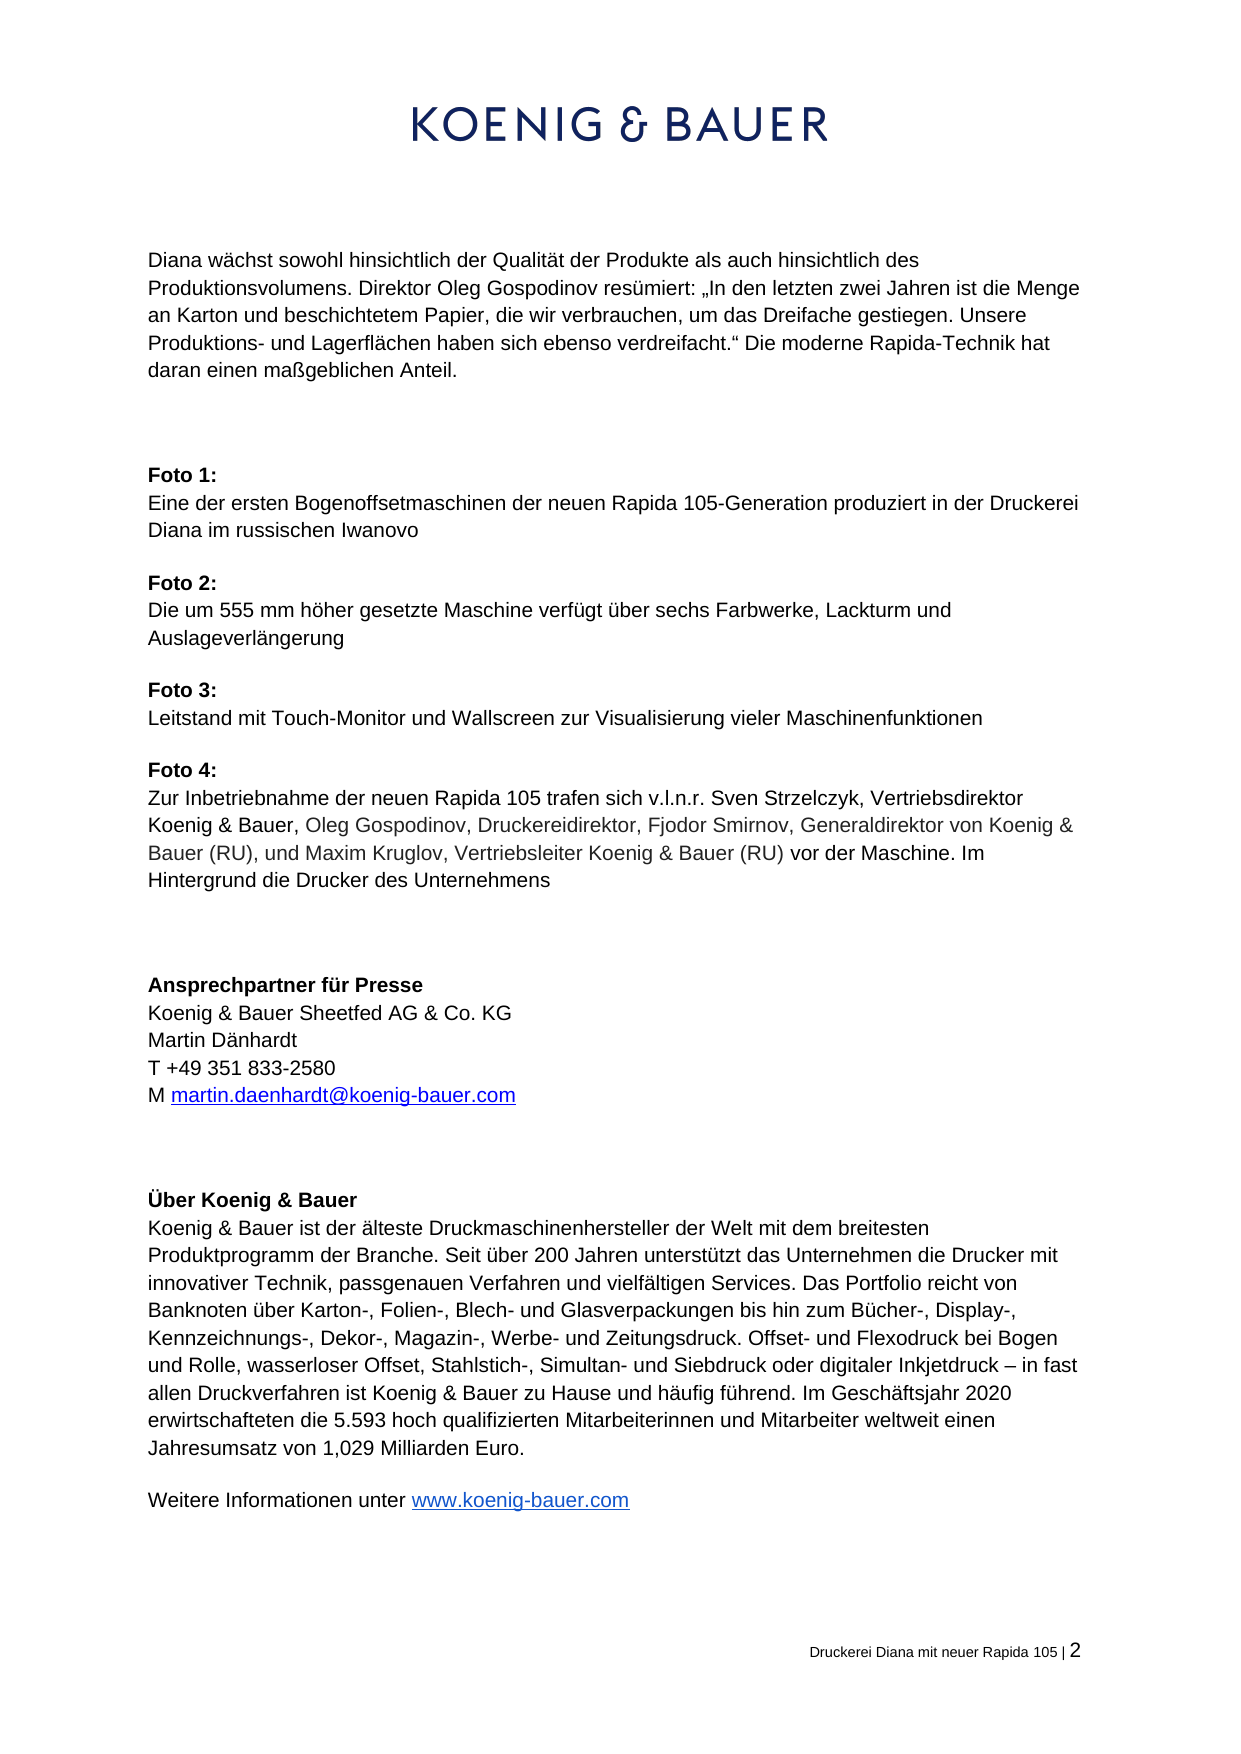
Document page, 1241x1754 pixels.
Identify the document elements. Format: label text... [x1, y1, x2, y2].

text Koenig & Bauer Sheetfed AG & Co. KG Martin Dänhardt T +49 351 833-2580 M martin.daenhardt@koenig-bauer.com [148, 1001, 1092, 1107]
subtitle Foto 4: [148, 758, 1092, 782]
text Koenig & Bauer ist der älteste Druckmaschinenhersteller der Welt mit dem breitesten Produktprogramm der Branche. Seit über 200 Jahren unterstützt das Unternehmen die Drucker mit innovativer Technik, passgenauen Verfahren und vielfältigen Services. Das Portfolio reicht von Banknoten über Karton-, Folien-, Blech- und Glasverpackungen bis hin zum Bücher-, Display-, Kennzeichnungs-, Dekor-, Magazin-, Werbe- und Zeitungsdruck. Offset- und Flexodruck bei Bogen und Rolle, wasserloser Offset, Stahlstich-, Simultan- und Siebdruck oder digitaler Inkjetdruck – in fast allen Druckverfahren ist Koenig & Bauer zu Hause und häufig führend. Im Geschäftsjahr 2020 erwirtschafteten die 5.593 hoch qualifizierten Mitarbeiterinnen und Mitarbeiter weltweit einen Jahresumsatz von 1,029 Milliarden Euro. [148, 1216, 1092, 1459]
subtitle Über Koenig & Bauer [148, 1188, 1092, 1212]
subtitle Ansprechpartner für Presse [148, 973, 1092, 997]
text Leitstand mit Touch-Monitor und Wallscreen zur Visualisierung vieler Maschinenfunktionen [148, 706, 1092, 729]
picture [413, 106, 828, 142]
text Diana wächst sowohl hinsichtlich der Qualität der Produkte als auch hinsichtlich des Produktionsvolumens. Direktor Oleg Gospodinov resümiert: „In den letzten zwei Jahren ist die Menge an Karton und beschichtetem Papier, die wir verbrauchen, um das Dreifache gestiegen. Unsere Produktions- und Lagerflächen haben sich ebenso verdreifacht.“ Die moderne Rapida-Technik hat daran einen maßgeblichen Anteil. [148, 248, 1092, 382]
subtitle Foto 2: [148, 571, 1092, 594]
text Eine der ersten Bogenoffsetmaschinen der neuen Rapida 105-Generation produziert in der Druckerei Diana im russischen Iwanovo [148, 491, 1092, 542]
subtitle Foto 1: [148, 463, 1092, 487]
text Die um 555 mm höher gesetzte Maschine verfügt über sechs Farbwerke, Lackturm und Auslageverlängerung [148, 598, 1092, 649]
text Weitere Informationen unter www.koenig-bauer.com [148, 1488, 1092, 1512]
text Zur Inbetriebnahme der neuen Rapida 105 trafen sich v.l.n.r. Sven Strzelczyk, Vertriebsdirektor Koenig & Bauer, Oleg Gospodinov, Druckereidirektor, Fjodor Smirnov, Generaldirektor von Koenig & Bauer (RU), und Maxim Kruglov, Vertriebsleiter Koenig & Bauer (RU) vor der Maschine. Im Hintergrund die Drucker des Unternehmens [148, 786, 1092, 892]
subtitle Foto 3: [148, 678, 1092, 702]
